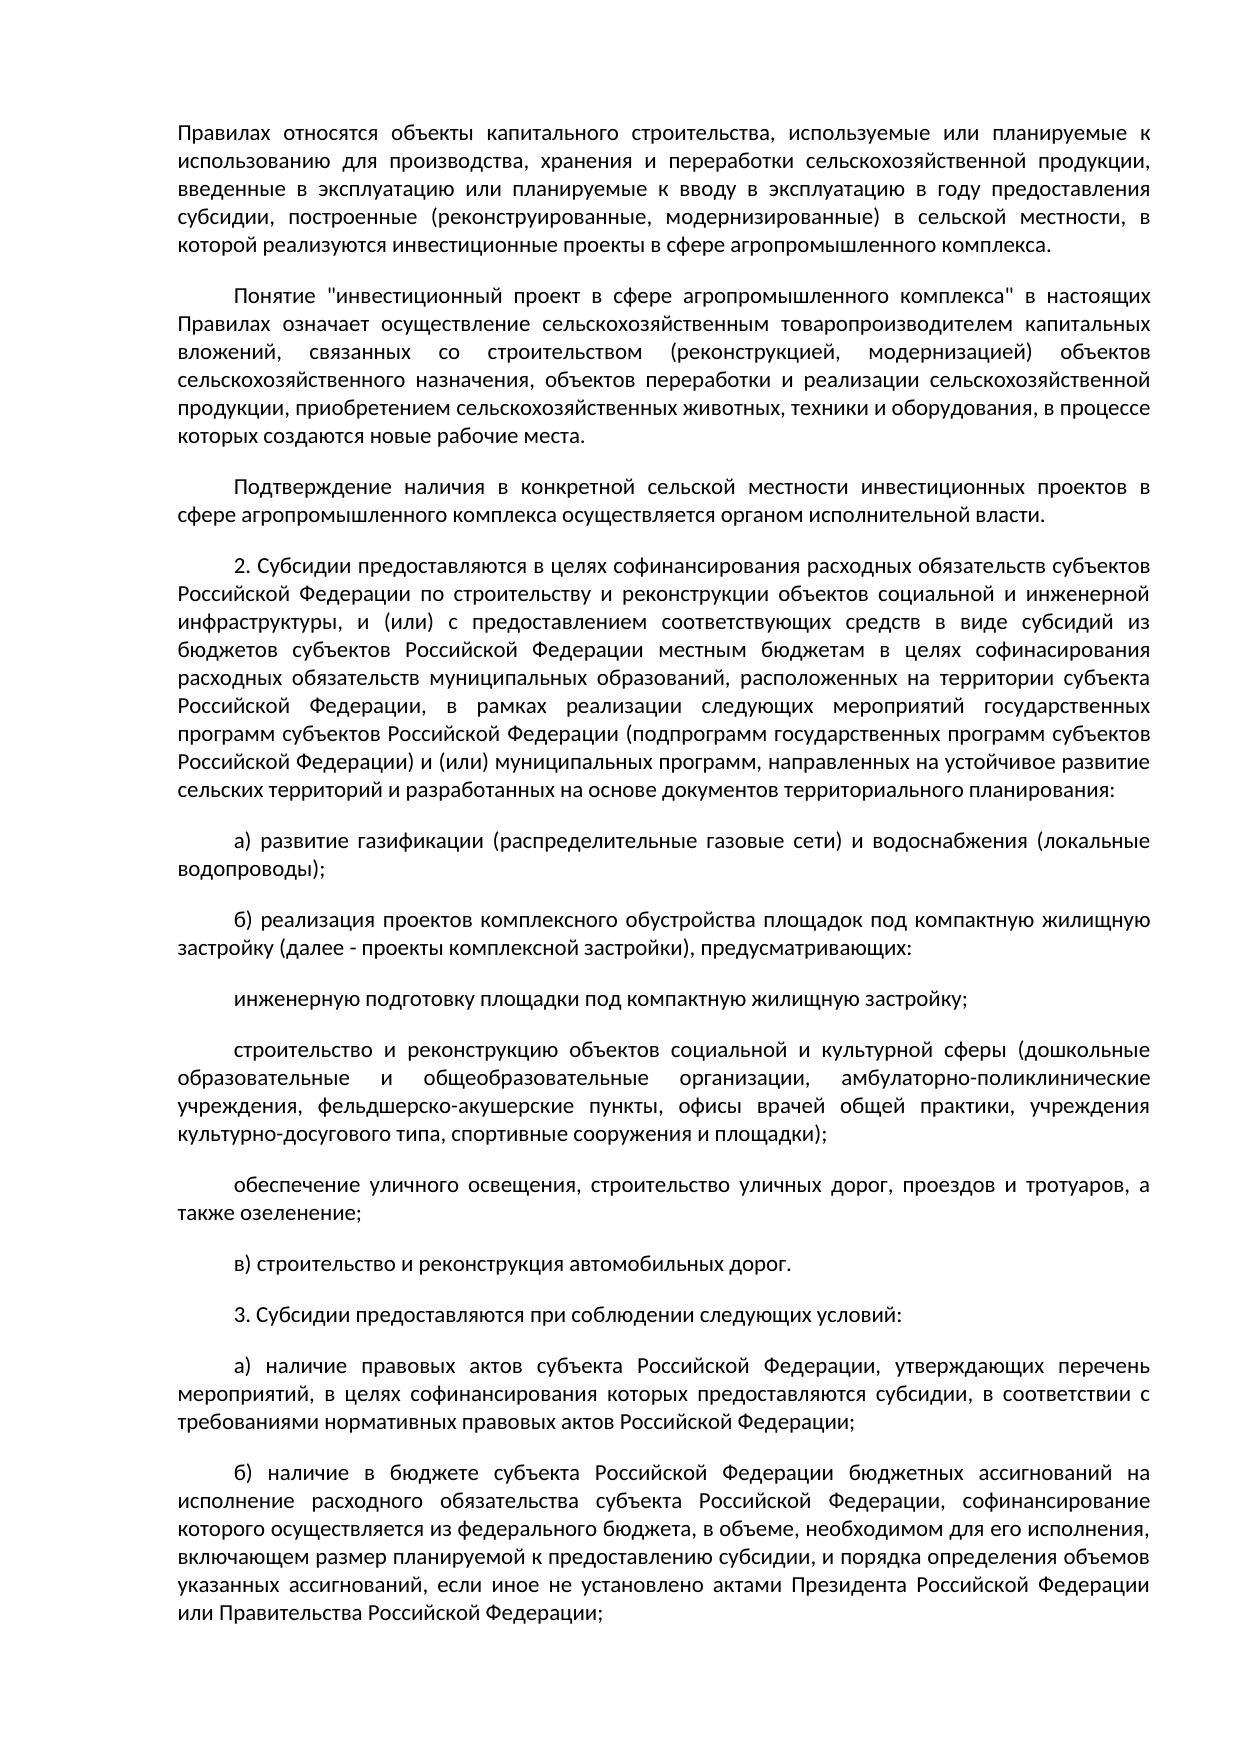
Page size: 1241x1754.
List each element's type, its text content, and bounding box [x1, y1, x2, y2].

text Подтверждение наличия в конкретной сельской местности инвестиционных проектов в сфере агропромышленного комплекса осуществляется органом исполнительной власти. [177, 472, 1152, 528]
text а) развитие газификации (распределительные газовые сети) и водоснабжения (локальные водопроводы); [177, 826, 1152, 882]
text в) строительство и реконструкция автомобильных дорог. [177, 1249, 1152, 1277]
text обеспечение уличного освещения, строительство уличных дорог, проездов и тротуаров, а также озеленение; [177, 1170, 1152, 1226]
text 2. Субсидии предоставляются в целях софинансирования расходных обязательств субъектов Российской Федерации по строительству и реконструкции объектов социальной и инженерной инфраструктуры, и (или) с предоставлением соответствующих средств в виде субсидий из бюджетов субъектов Российской Федерации местным бюджетам в целях софинасирования расходных обязательств муниципальных образований, расположенных на территории субъекта Российской Федерации, в рамках реализации следующих мероприятий государственных программ субъектов Российской Федерации (подпрограмм государственных программ субъектов Российской Федерации) и (или) муниципальных программ, направленных на устойчивое развитие сельских территорий и разработанных на основе документов территориального планирования: [177, 551, 1152, 803]
text Понятие "инвестиционный проект в сфере агропромышленного комплекса" в настоящих Правилах означает осуществление сельскохозяйственным товаропроизводителем капитальных вложений, связанных со строительством (реконструкцией, модернизацией) объектов сельскохозяйственного назначения, объектов переработки и реализации сельскохозяйственной продукции, приобретением сельскохозяйственных животных, техники и оборудования, в процессе которых создаются новые рабочие места. [177, 281, 1152, 449]
text инженерную подготовку площадки под компактную жилищную застройку; [177, 984, 1152, 1012]
text а) наличие правовых актов субъекта Российской Федерации, утверждающих перечень мероприятий, в целях софинансирования которых предоставляются субсидии, в соответствии с требованиями нормативных правовых актов Российской Федерации; [177, 1351, 1152, 1435]
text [177, 118, 1152, 258]
text б) реализация проектов комплексного обустройства площадок под компактную жилищную застройку (далее - проекты комплексной застройки), предусматривающих: [177, 905, 1152, 961]
text 3. Субсидии предоставляются при соблюдении следующих условий: [177, 1300, 1152, 1328]
text строительство и реконструкцию объектов социальной и культурной сферы (дошкольные образовательные и общеобразовательные организации, амбулаторно-поликлинические учреждения, фельдшерско-акушерские пункты, офисы врачей общей практики, учреждения культурно-досугового типа, спортивные сооружения и площадки); [177, 1035, 1152, 1147]
text б) наличие в бюджете субъекта Российской Федерации бюджетных ассигнований на исполнение расходного обязательства субъекта Российской Федерации, софинансирование которого осуществляется из федерального бюджета, в объеме, необходимом для его исполнения, включающем размер планируемой к предоставлению субсидии, и порядка определения объемов указанных ассигнований, если иное не установлено актами Президента Российской Федерации или Правительства Российской Федерации; [177, 1458, 1152, 1626]
